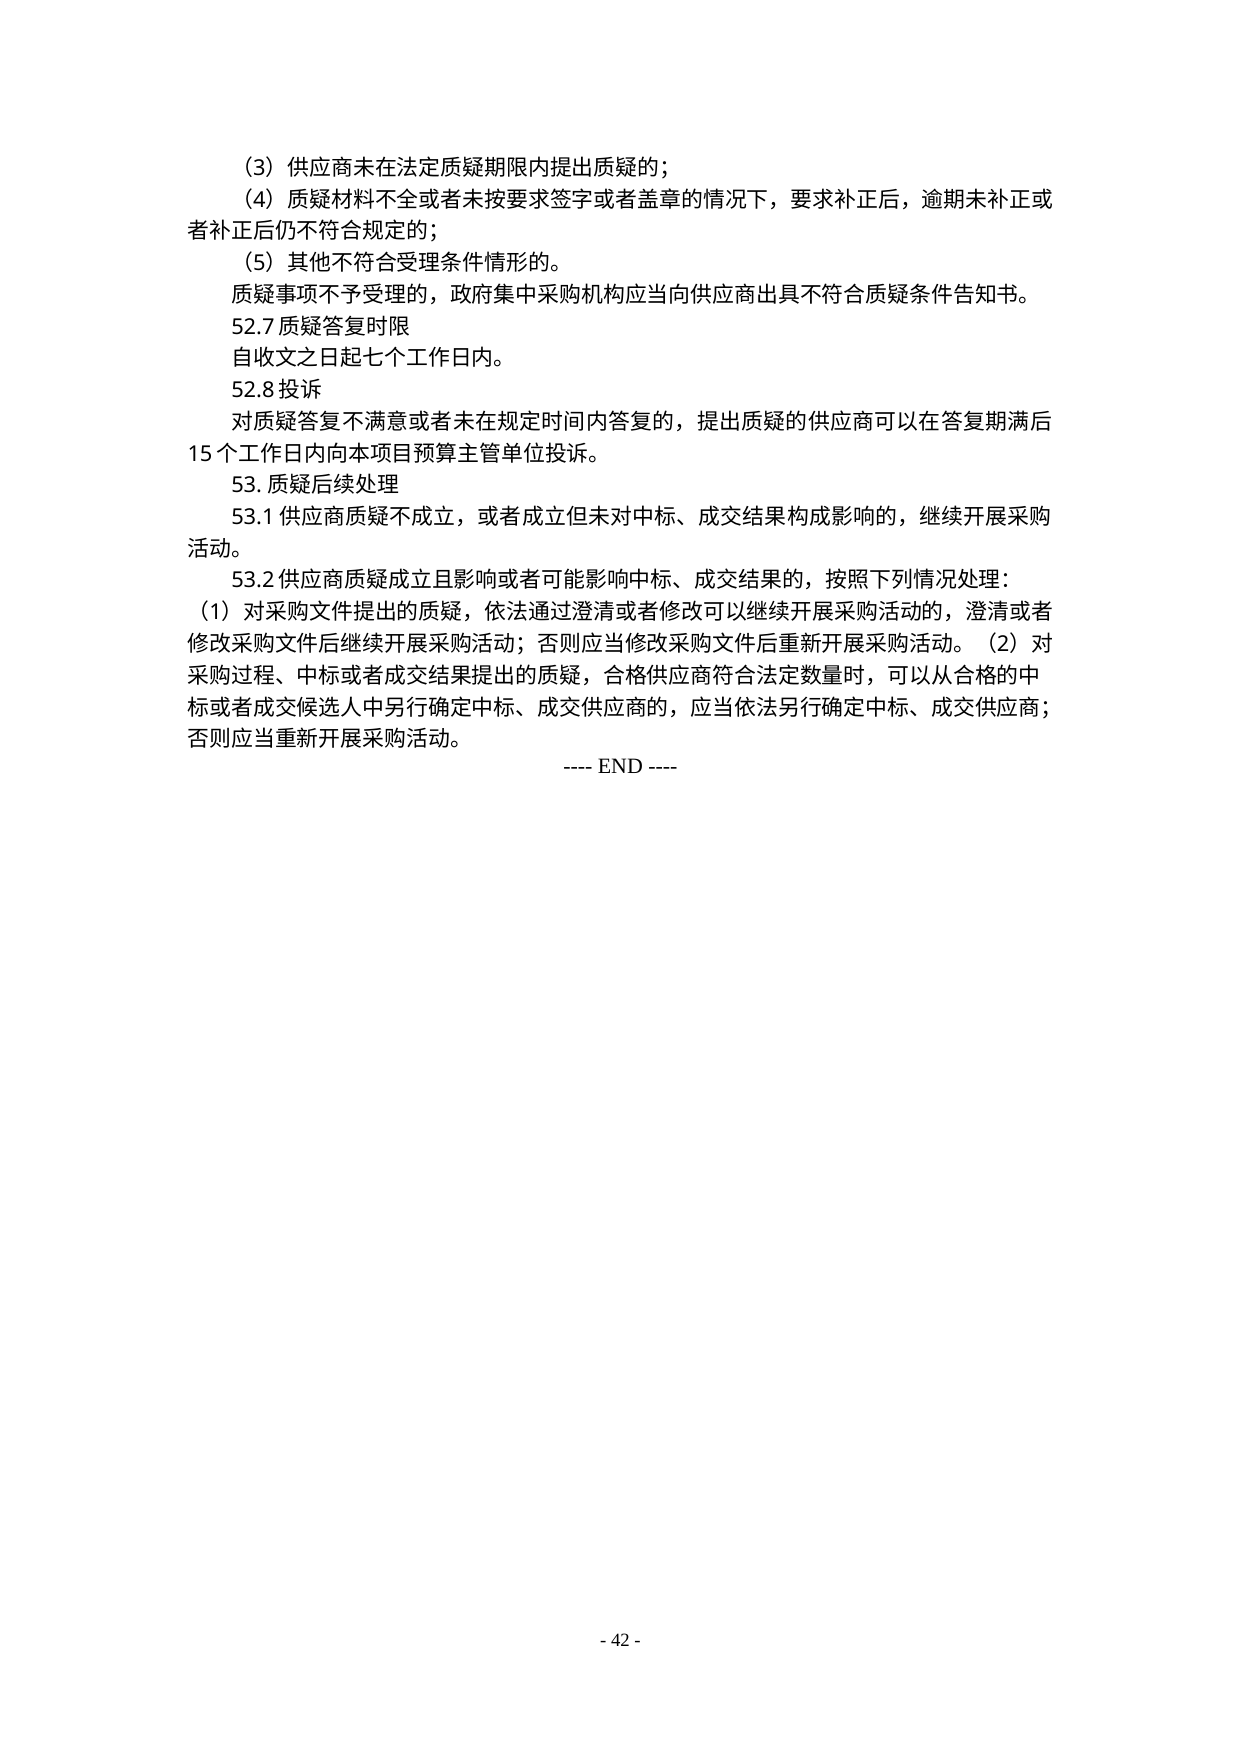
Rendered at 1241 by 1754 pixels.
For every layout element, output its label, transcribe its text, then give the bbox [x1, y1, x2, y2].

text 质疑事项不予受理的，政府集中采购机构应当向供应商出具不符合质疑条件告知书。 [187, 277, 1053, 309]
text 对质疑答复不满意或者未在规定时间内答复的，提出质疑的供应商可以在答复期满后15个工作日内向本项目预算主管单位投诉。 [187, 404, 1053, 467]
text （3）供应商未在法定质疑期限内提出质疑的； [187, 150, 1053, 182]
text 53.1供应商质疑不成立，或者成立但未对中标、成交结果构成影响的，继续开展采购活动。 [187, 499, 1053, 562]
text 53. 质疑后续处理 [187, 467, 1053, 499]
text （5）其他不符合受理条件情形的。 [187, 245, 1053, 277]
text （4）质疑材料不全或者未按要求签字或者盖章的情况下，要求补正后，逾期未补正或者补正后仍不符合规定的； [187, 182, 1053, 245]
text 自收文之日起七个工作日内。 [187, 340, 1053, 372]
text 52.7质疑答复时限 [187, 309, 1053, 340]
text ---- END ---- [187, 753, 1053, 778]
text 53.2供应商质疑成立且影响或者可能影响中标、成交结果的，按照下列情况处理：（1）对采购文件提出的质疑，依法通过澄清或者修改可以继续开展采购活动的，澄清或者修改采购文件后继续开展采购活动；否则应当修改采购文件后重新开展采购活动。（2）对采购过程、中标或者成交结果提出的质疑，合格供应商符合法定数量时，可以从合格的中标或者成交候选人中另行确定中标、成交供应商的，应当依法另行确定中标、成交供应商；否则应当重新开展采购活动。 [187, 562, 1053, 753]
text 52.8投诉 [187, 372, 1053, 404]
